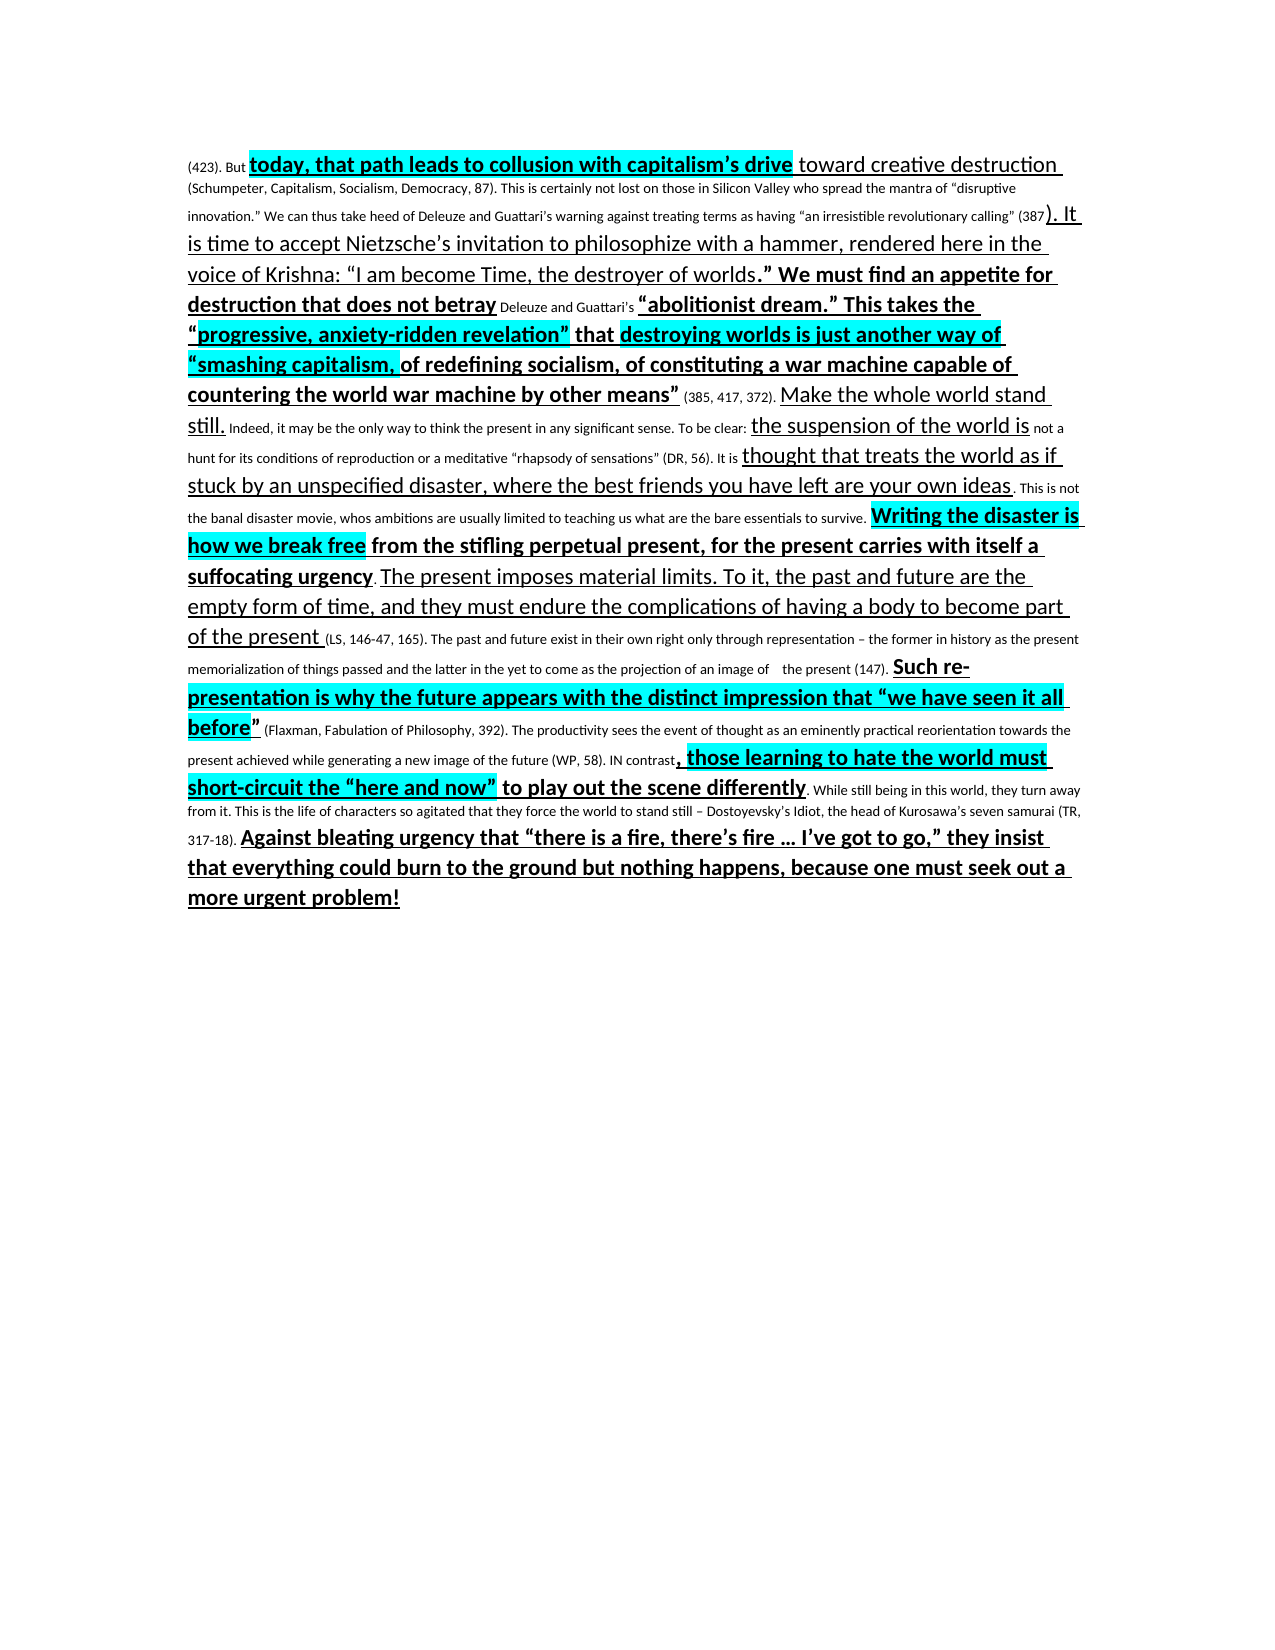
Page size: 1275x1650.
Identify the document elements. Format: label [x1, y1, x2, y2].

text [187, 150, 1087, 911]
